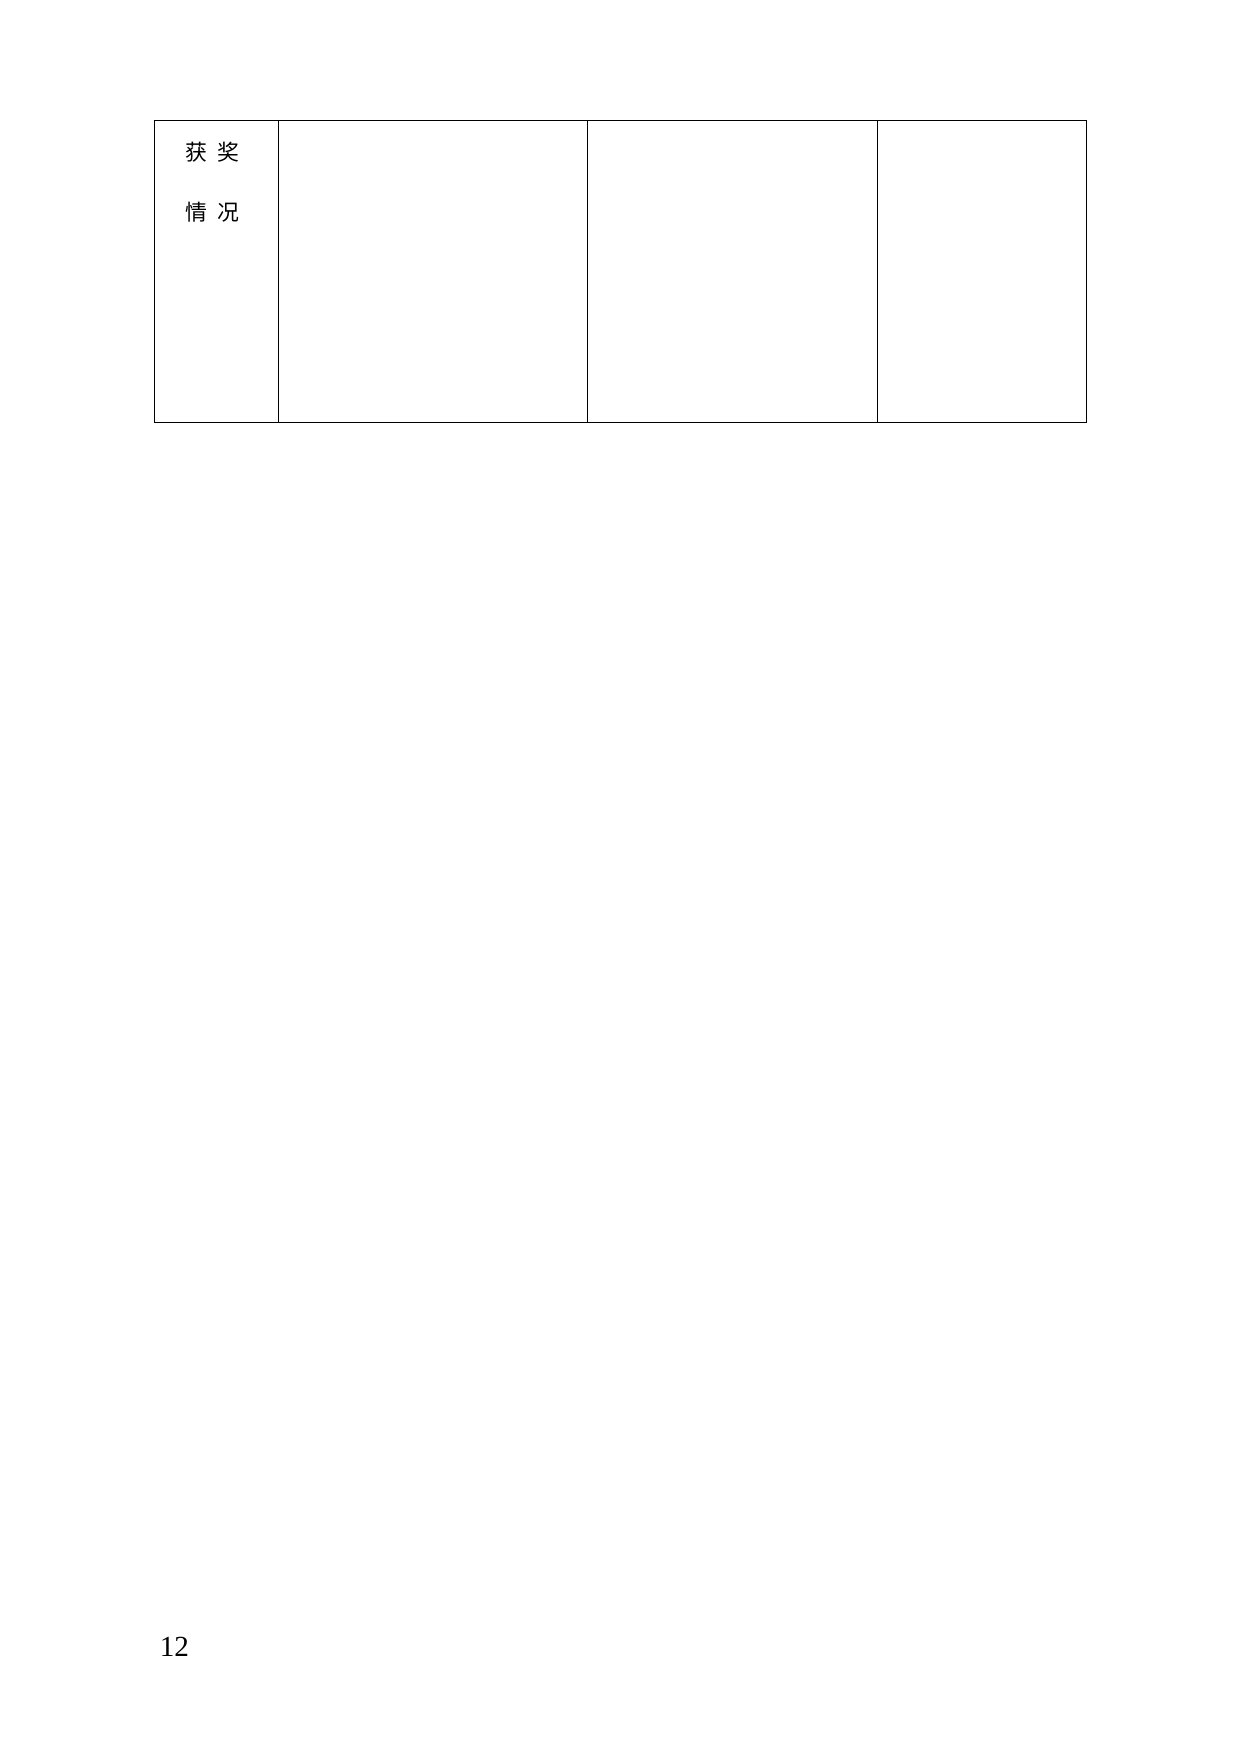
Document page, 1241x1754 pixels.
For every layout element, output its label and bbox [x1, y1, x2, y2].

table_cell [588, 121, 877, 422]
table_cell [878, 121, 1086, 422]
table_cell [279, 121, 587, 422]
